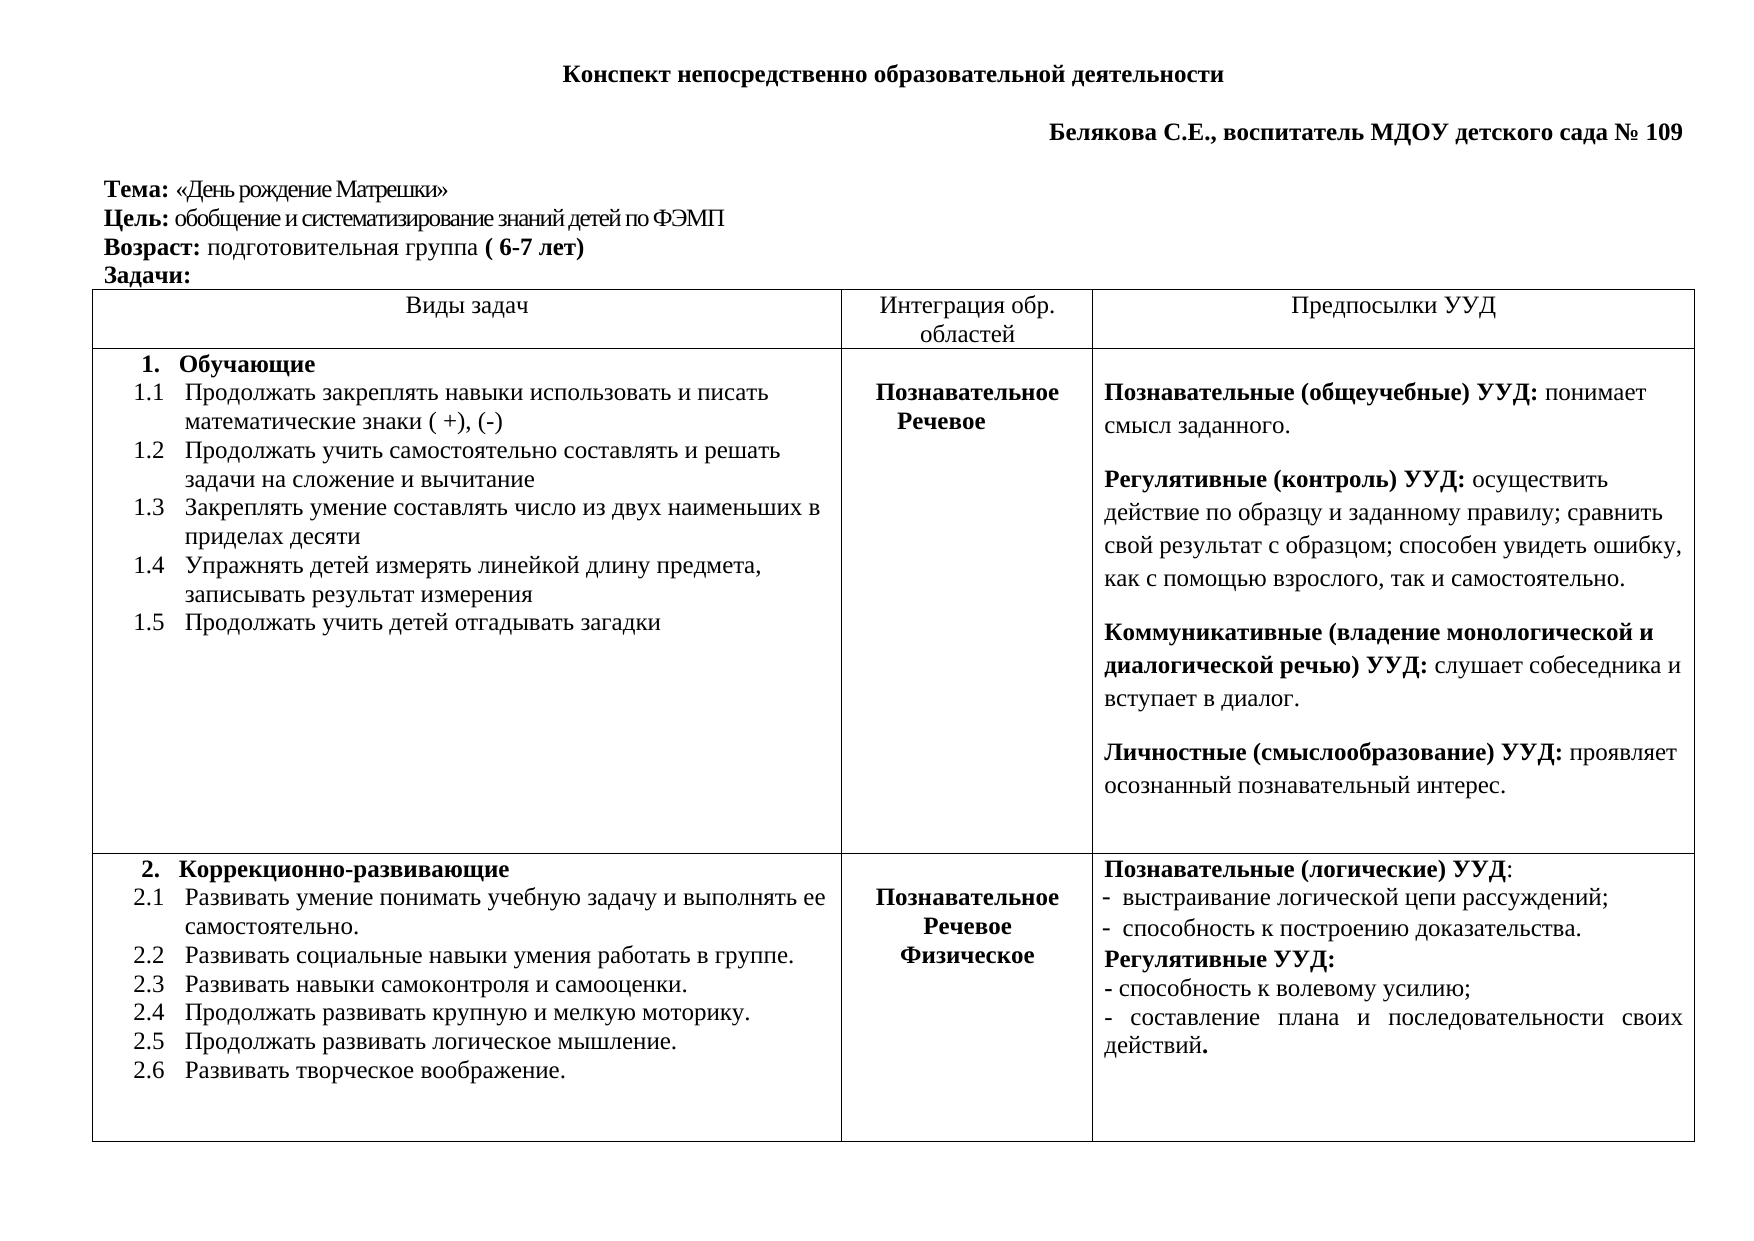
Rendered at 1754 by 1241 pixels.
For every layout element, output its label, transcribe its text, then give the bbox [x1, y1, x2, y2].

table_cell Познавательное Речевое [842, 349, 1092, 853]
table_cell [842, 854, 1092, 1141]
text Возраст: подготовительная группа ( 6-7 лет) [103, 232, 1683, 260]
text Тема: «День рождение Матрешки» [103, 174, 1754, 203]
table_header Предпосылки УУД [1093, 290, 1694, 348]
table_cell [1093, 854, 1694, 1141]
table_cell Познавательные (общеучебные) УУД: понимает смысл заданного. Регулятивные (контроль) УУД: осуществить действие по образцу и заданному правилу; сравнить свой результат с образцом; способен увидеть ошибку, как с помощью взрослого, так и самостоятельно. Коммуникативные (владение монологической и диалогической речью) УУД: слушает собеседника и вступает в диалог. Личностные (смыслообразование) УУД: проявляет осознанный познавательный интерес. [1093, 349, 1694, 853]
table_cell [93, 854, 841, 1141]
table_cell Обучающие Продолжать закреплять навыки использовать и писать математические знаки ( +), (-) Продолжать учить самостоятельно составлять и решать задачи на сложение и вычитание Закреплять умение составлять число из двух наименьших в приделах десяти Упражнять детей измерять линейкой длину предмета, записывать результат измерения Продолжать учить детей отгадывать загадки [93, 349, 841, 853]
text Белякова С.Е., воспитатель МДОУ детского сада № 109 [103, 117, 1683, 145]
text Цель: обобщение и систематизирование знаний детей по ФЭМП [103, 203, 1754, 232]
table_header Интеграция обр. областей [842, 290, 1092, 348]
text Задачи: [103, 260, 1683, 289]
table_header Виды задач [93, 290, 841, 348]
text Конспект непосредственно образовательной деятельности [103, 59, 1683, 88]
